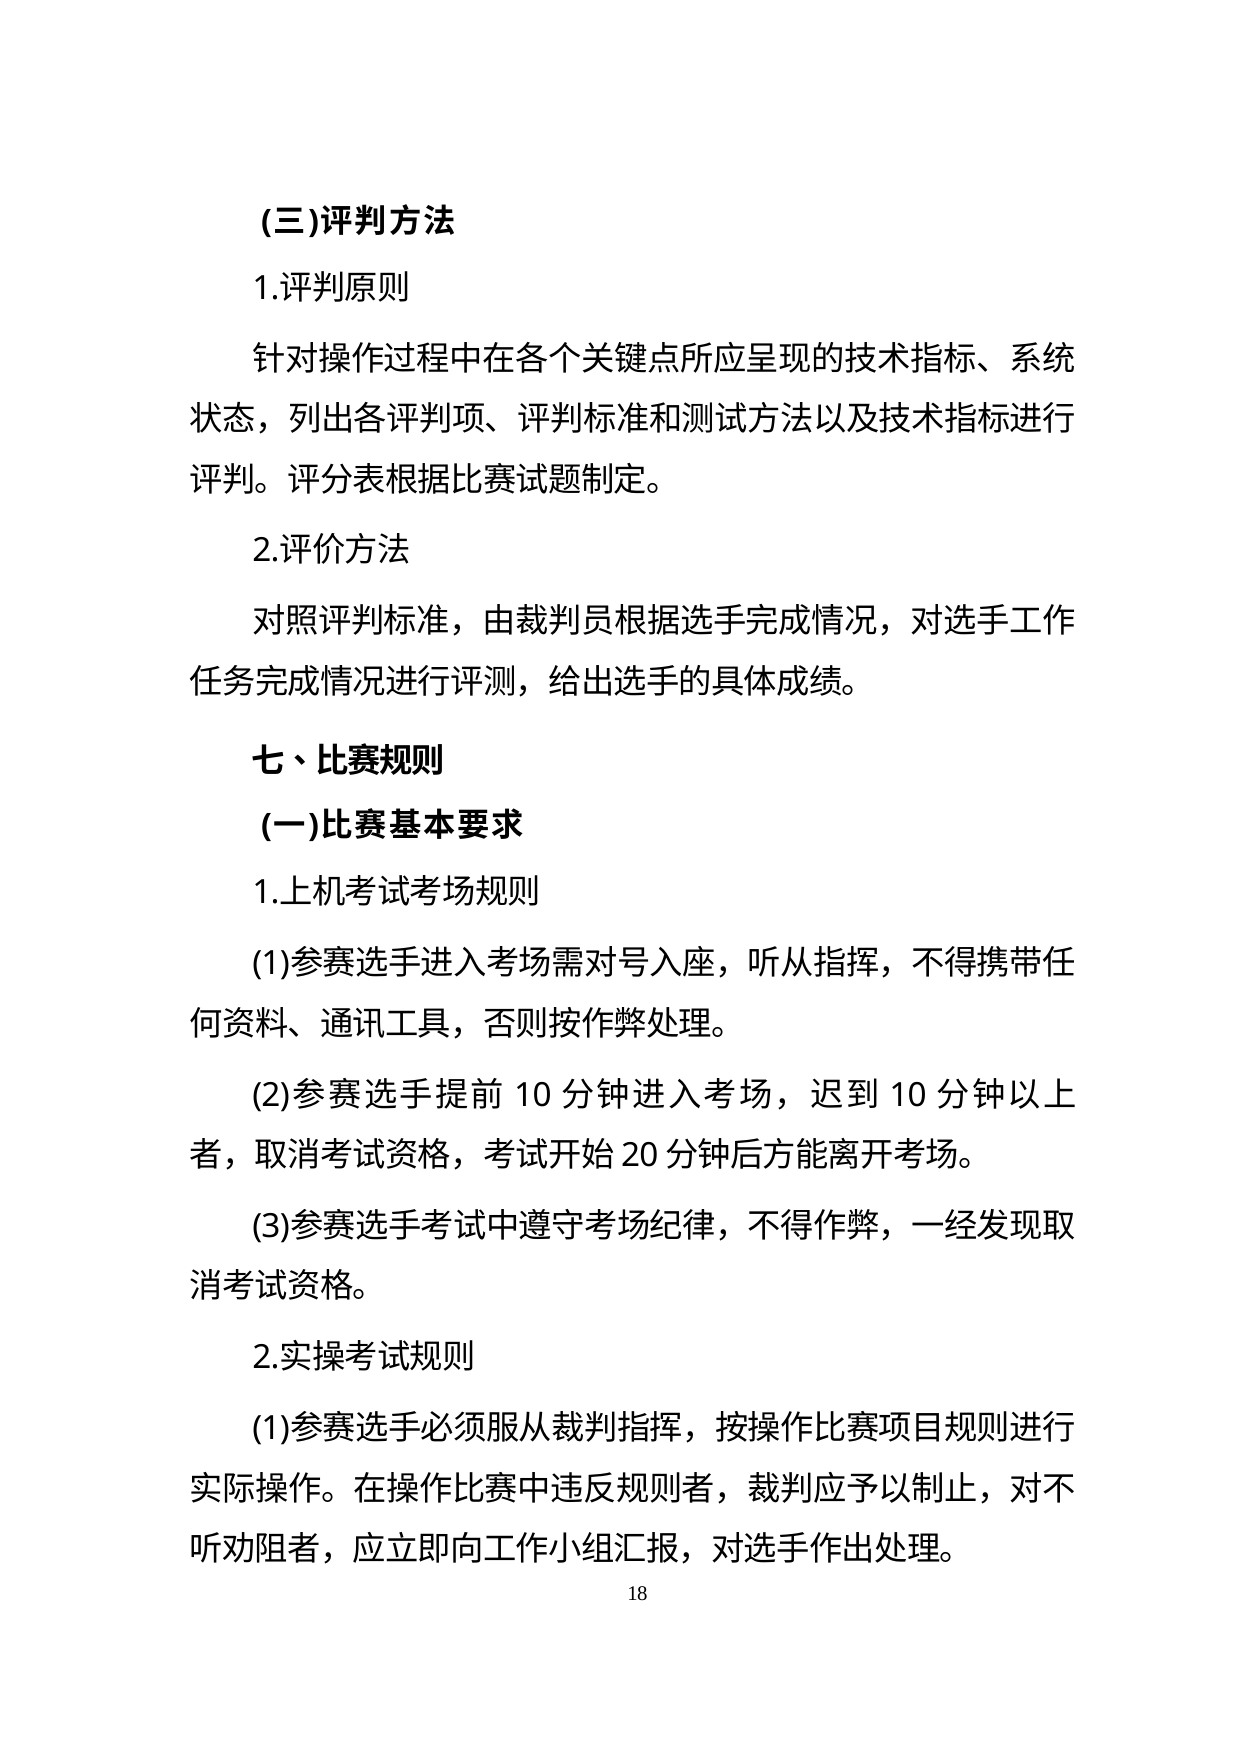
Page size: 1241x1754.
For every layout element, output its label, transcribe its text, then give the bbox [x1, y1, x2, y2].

text 针对操作过程中在各个关键点所应呈现的技术指标、系统状态，列出各评判项、评判标准和测试方法以及技术指标进行评判。评分表根据比赛试题制定。 [189, 322, 1076, 503]
text 对照评判标准，由裁判员根据选手完成情况，对选手工作任务完成情况进行评测，给出选手的具体成绩。 [189, 584, 1076, 705]
text 2.实操考试规则 [189, 1320, 1076, 1381]
text (三)评判方法 [261, 200, 1088, 240]
text 1.上机考试考场规则 [189, 855, 1076, 916]
text 2.评价方法 [189, 513, 1076, 574]
text (一)比赛基本要求 [261, 804, 1088, 845]
text 七、比赛规则 [251, 724, 1088, 784]
text (1)参赛选手进入考场需对号入座，听从指挥，不得携带任何资料、通讯工具，否则按作弊处理。 [189, 926, 1076, 1047]
text 1.评判原则 [189, 251, 1076, 311]
text (3)参赛选手考试中遵守考场纪律，不得作弊，一经发现取消考试资格。 [189, 1189, 1076, 1310]
text (2)参赛选手提前10分钟进入考场，迟到10分钟以上者，取消考试资格，考试开始20分钟后方能离开考场。 [189, 1058, 1076, 1178]
text (1)参赛选手必须服从裁判指挥，按操作比赛项目规则进行实际操作。在操作比赛中违反规则者，裁判应予以制止，对不听劝阻者，应立即向工作小组汇报，对选手作出处理。 [189, 1391, 1076, 1573]
